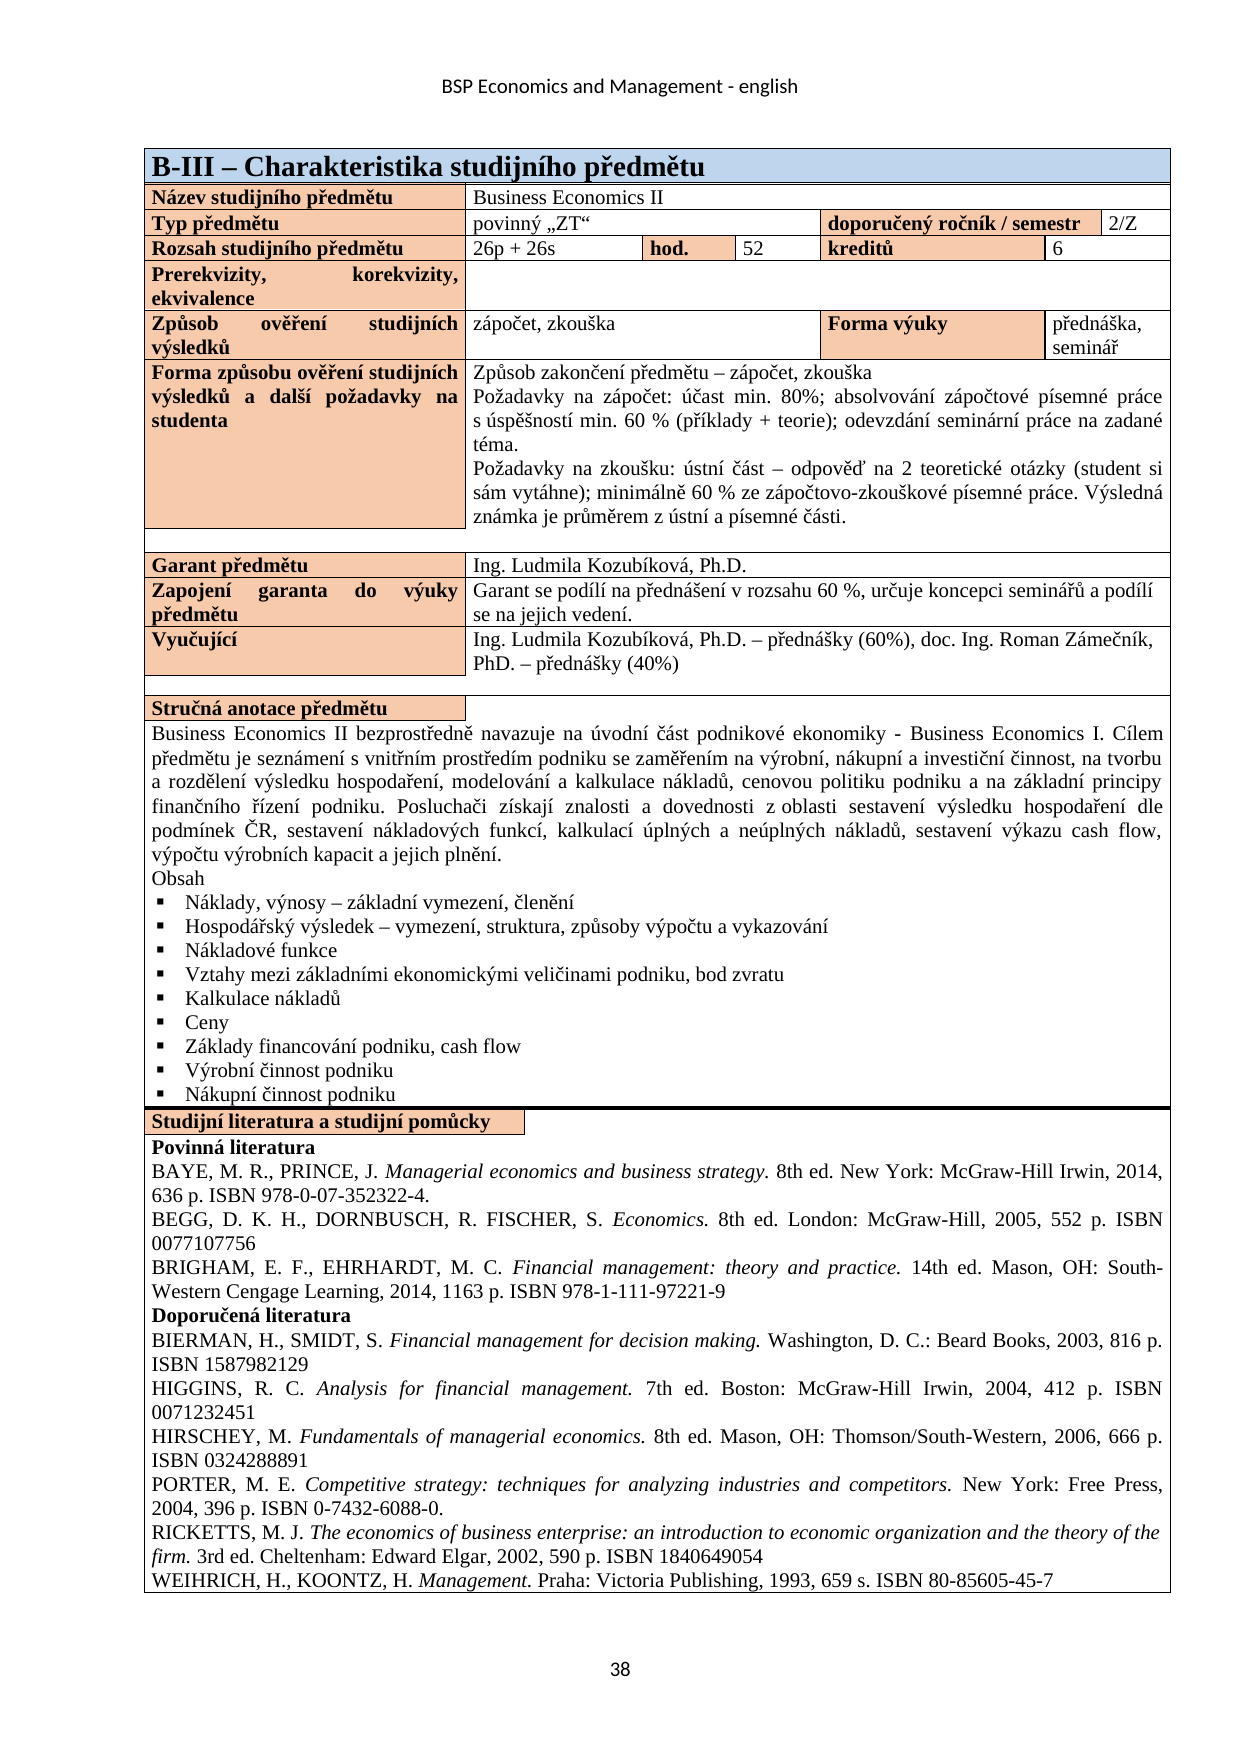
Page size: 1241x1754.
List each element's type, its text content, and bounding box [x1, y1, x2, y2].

table_cell 6 [1046, 236, 1170, 260]
table_cell Forma způsobu ověření studijních výsledků a další požadavky na studenta [145, 360, 465, 528]
table_cell [145, 675, 1170, 695]
table_cell Ing. Ludmila Kozubíková, Ph.D. [466, 553, 1170, 577]
table_cell Povinná literatura BAYE, M. R., PRINCE, J. Managerial economics and business strategy. 8th ed. New York: McGraw-Hill Irwin, 2014, 636 p. ISBN 978-0-07-352322-4. BEGG, D. K. H., DORNBUSCH, R. FISCHER, S. Economics. 8th ed. London: McGraw-Hill, 2005, 552 p. ISBN 0077107756 BRIGHAM, E. F., EHRHARDT, M. C. Financial management: theory and practice. 14th ed. Mason, OH: South-Western Cengage Learning, 2014, 1163 p. ISBN 978-1-111-97221-9 Doporučená literatura BIERMAN, H., SMIDT, S. Financial management for decision making. Washington, D. C.: Beard Books, 2003, 816 p. ISBN 1587982129 HIGGINS, R. C. Analysis for financial management. 7th ed. Boston: McGraw-Hill Irwin, 2004, 412 p. ISBN 0071232451 HIRSCHEY, M. Fundamentals of managerial economics. 8th ed. Mason, OH: Thomson/South-Western, 2006, 666 p. ISBN 0324288891 PORTER, M. E. Competitive strategy: techniques for analyzing industries and competitors. New York: Free Press, 2004, 396 p. ISBN 0-7432-6088-0. RICKETTS, M. J. The economics of business enterprise: an introduction to economic organization and the theory of the firm. 3rd ed. Cheltenham: Edward Elgar, 2002, 590 p. ISBN 1840649054 WEIHRICH, H., KOONTZ, H. Management. Praha: Victoria Publishing, 1993, 659 s. ISBN 80-85605-45-7 [145, 1134, 1170, 1592]
table_cell Business Economics II bezprostředně navazuje na úvodní část podnikové ekonomiky - Business Economics I. Cílem předmětu je seznámení s vnitřním prostředím podniku se zaměřením na výrobní, nákupní a investiční činnost, na tvorbu a rozdělení výsledku hospodaření, modelování a kalkulace nákladů, cenovou politiku podniku a na základní principy finančního řízení podniku. Posluchači získají znalosti a dovednosti z oblasti sestavení výsledku hospodaření dle podmínek ČR, sestavení nákladových funkcí, kalkulací úplných a neúplných nákladů, sestavení výkazu cash flow, výpočtu výrobních kapacit a jejich plnění. Obsah Náklady, výnosy – základní vymezení, členění Hospodářský výsledek – vymezení, struktura, způsoby výpočtu a vykazování Nákladové funkce Vztahy mezi základními ekonomickými veličinami podniku, bod zvratu Kalkulace nákladů Ceny Základy financování podniku, cash flow Výrobní činnost podniku Nákupní činnost podniku [145, 720, 1170, 1106]
table_cell [145, 528, 1170, 552]
table_cell [466, 696, 1170, 720]
table_cell Business Economics II [466, 185, 1170, 209]
table_cell Forma výuky [821, 311, 1044, 359]
table_cell Zapojení garanta do výuky předmětu [145, 578, 465, 626]
table_cell přednáška, seminář [1046, 311, 1170, 359]
table_cell doporučený ročník / semestr [821, 210, 1101, 235]
table_cell hod. [643, 236, 735, 260]
table_cell povinný „ZT“ [466, 210, 820, 235]
table_cell Garant předmětu [145, 553, 465, 577]
table_cell Typ předmětu [145, 210, 465, 235]
table_cell Způsob ověření studijních výsledků [145, 311, 465, 359]
table_cell Název studijního předmětu [145, 185, 465, 209]
table_cell Prerekvizity, korekvizity, ekvivalence [145, 261, 465, 309]
table_cell 52 [736, 236, 820, 260]
table_header B-III – Charakteristika studijního předmětu [145, 149, 1170, 182]
table_cell Způsob zakončení předmětu – zápočet, zkouška Požadavky na zápočet: účast min. 80%; absolvování zápočtové písemné práce s úspěšností min. 60 % (příklady + teorie); odevzdání seminární práce na zadané téma. Požadavky na zkoušku: ústní část – odpověď na 2 teoretické otázky (student si sám vytáhne); minimálně 60 % ze zápočtovo-zkouškové písemné práce. Výsledná známka je průměrem z ústní a písemné části. [466, 360, 1170, 528]
table_cell Ing. Ludmila Kozubíková, Ph.D. – přednášky (60%), doc. Ing. Roman Zámečník, PhD. – přednášky (40%) [466, 627, 1170, 675]
table_cell Rozsah studijního předmětu [145, 236, 465, 260]
table_cell Garant se podílí na přednášení v rozsahu 60 %, určuje koncepci seminářů a podílí se na jejich vedení. [466, 578, 1170, 626]
table_cell 2/Z [1102, 210, 1170, 235]
table_cell Vyučující [145, 627, 465, 675]
table_cell Stručná anotace předmětu [145, 696, 465, 720]
table_cell kreditů [821, 236, 1044, 260]
table_cell zápočet, zkouška [466, 311, 820, 359]
table_cell [466, 261, 1170, 309]
table_cell [525, 1110, 1170, 1134]
table_cell Studijní literatura a studijní pomůcky [145, 1110, 524, 1134]
table_cell 26p + 26s [466, 236, 642, 260]
